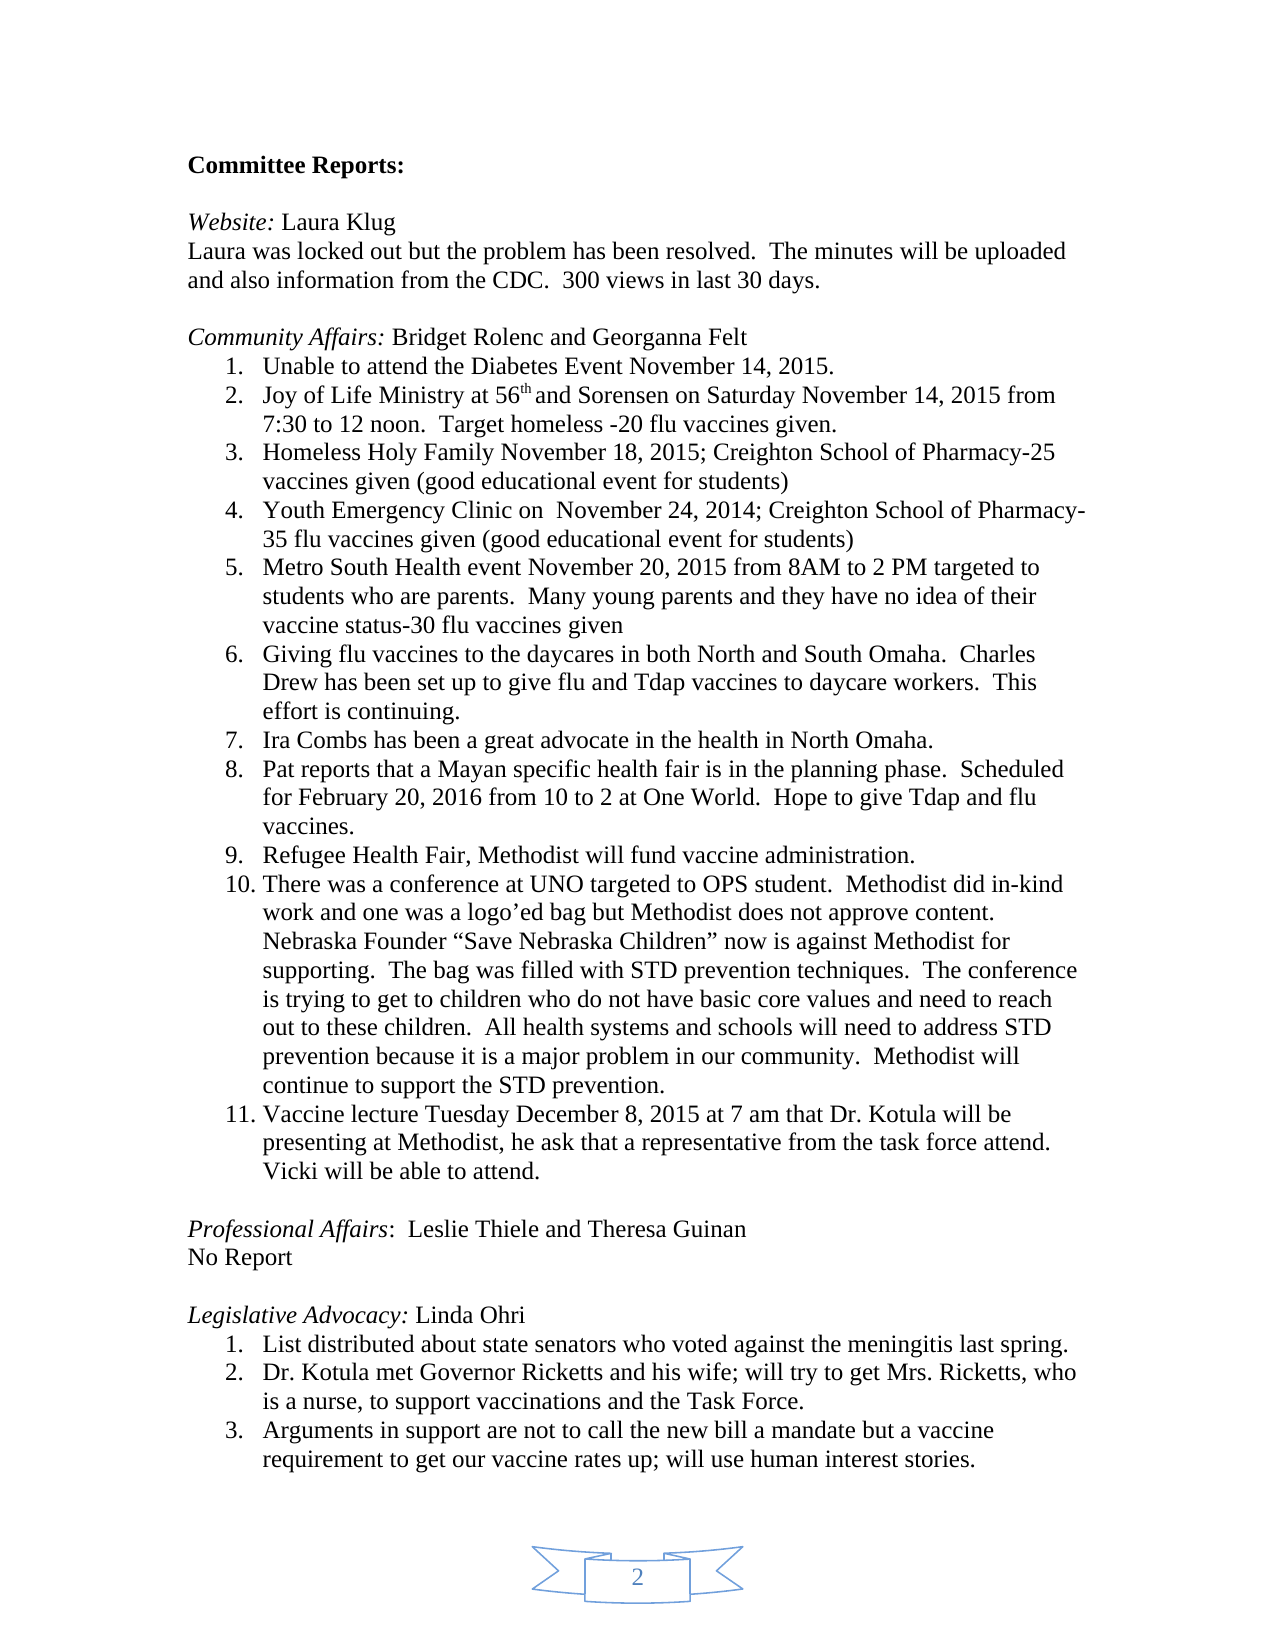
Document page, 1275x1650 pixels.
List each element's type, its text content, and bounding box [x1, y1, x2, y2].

list Joy of Life Ministry at 56th and Sorensen on Saturday November 14, 2015 from 7:30 to 12 noon. Target homeless -20 flu vaccines given. [225, 380, 1087, 437]
text Professional Affairs: Leslie Thiele and Theresa Guinan [187, 1214, 1087, 1242]
list There was a conference at UNO targeted to OPS student. Methodist did in-kind work and one was a logo’ed bag but Methodist does not approve content. Nebraska Founder “Save Nebraska Children” now is against Methodist for supporting. The bag was filled with STD prevention techniques. The conference is trying to get to children who do not have basic core values and need to reach out to these children. All health systems and schools will need to address STD prevention because it is a major problem in our community. Methodist will continue to support the STD prevention. [225, 869, 1087, 1099]
list Youth Emergency Clinic on November 24, 2014; Creighton School of Pharmacy-35 flu vaccines given (good educational event for students) [225, 495, 1087, 552]
text Community Affairs: Bridget Rolenc and Georganna Felt [187, 322, 1087, 351]
text Website: Laura Klug [187, 207, 1087, 236]
list Refugee Health Fair, Methodist will fund vaccine administration. [225, 840, 1087, 869]
text Laura was locked out but the problem has been resolved. The minutes will be uploaded and also information from the CDC. 300 views in last 30 days. [187, 236, 1087, 294]
subtitle List distributed about state senators who voted against the meningitis last spring. [225, 1329, 1087, 1357]
list Unable to attend the Diabetes Event November 14, 2015. [225, 351, 1087, 380]
list Dr. Kotula met Governor Ricketts and his wife; will try to get Mrs. Ricketts, who is a nurse, to support vaccinations and the Task Force. [225, 1357, 1087, 1415]
list Ira Combs has been a great advocate in the health in North Omaha. [225, 725, 1087, 754]
list Vaccine lecture Tuesday December 8, 2015 at 7 am that Dr. Kotula will be presenting at Methodist, he ask that a representative from the task force attend. Vicki will be able to attend. [225, 1099, 1087, 1185]
list Arguments in support are not to call the new bill a mandate but a vaccine requirement to get our vaccine rates up; will use human interest stories. [225, 1415, 1087, 1472]
text Committee Reports: [187, 150, 1087, 179]
text Legislative Advocacy: Linda Ohri [187, 1300, 1087, 1329]
list Pat reports that a Mayan specific health fair is in the planning phase. Scheduled for February 20, 2016 from 10 to 2 at One World. Hope to give Tdap and flu vaccines. [225, 754, 1087, 840]
list Homeless Holy Family November 18, 2015; Creighton School of Pharmacy-25 vaccines given (good educational event for students) [225, 437, 1087, 495]
list Metro South Health event November 20, 2015 from 8AM to 2 PM targeted to students who are parents. Many young parents and they have no idea of their vaccine status-30 flu vaccines given [225, 552, 1087, 639]
text No Report [187, 1242, 1087, 1271]
list Giving flu vaccines to the daycares in both North and South Omaha. Charles Drew has been set up to give flu and Tdap vaccines to daycare workers. This effort is continuing. [225, 639, 1087, 725]
